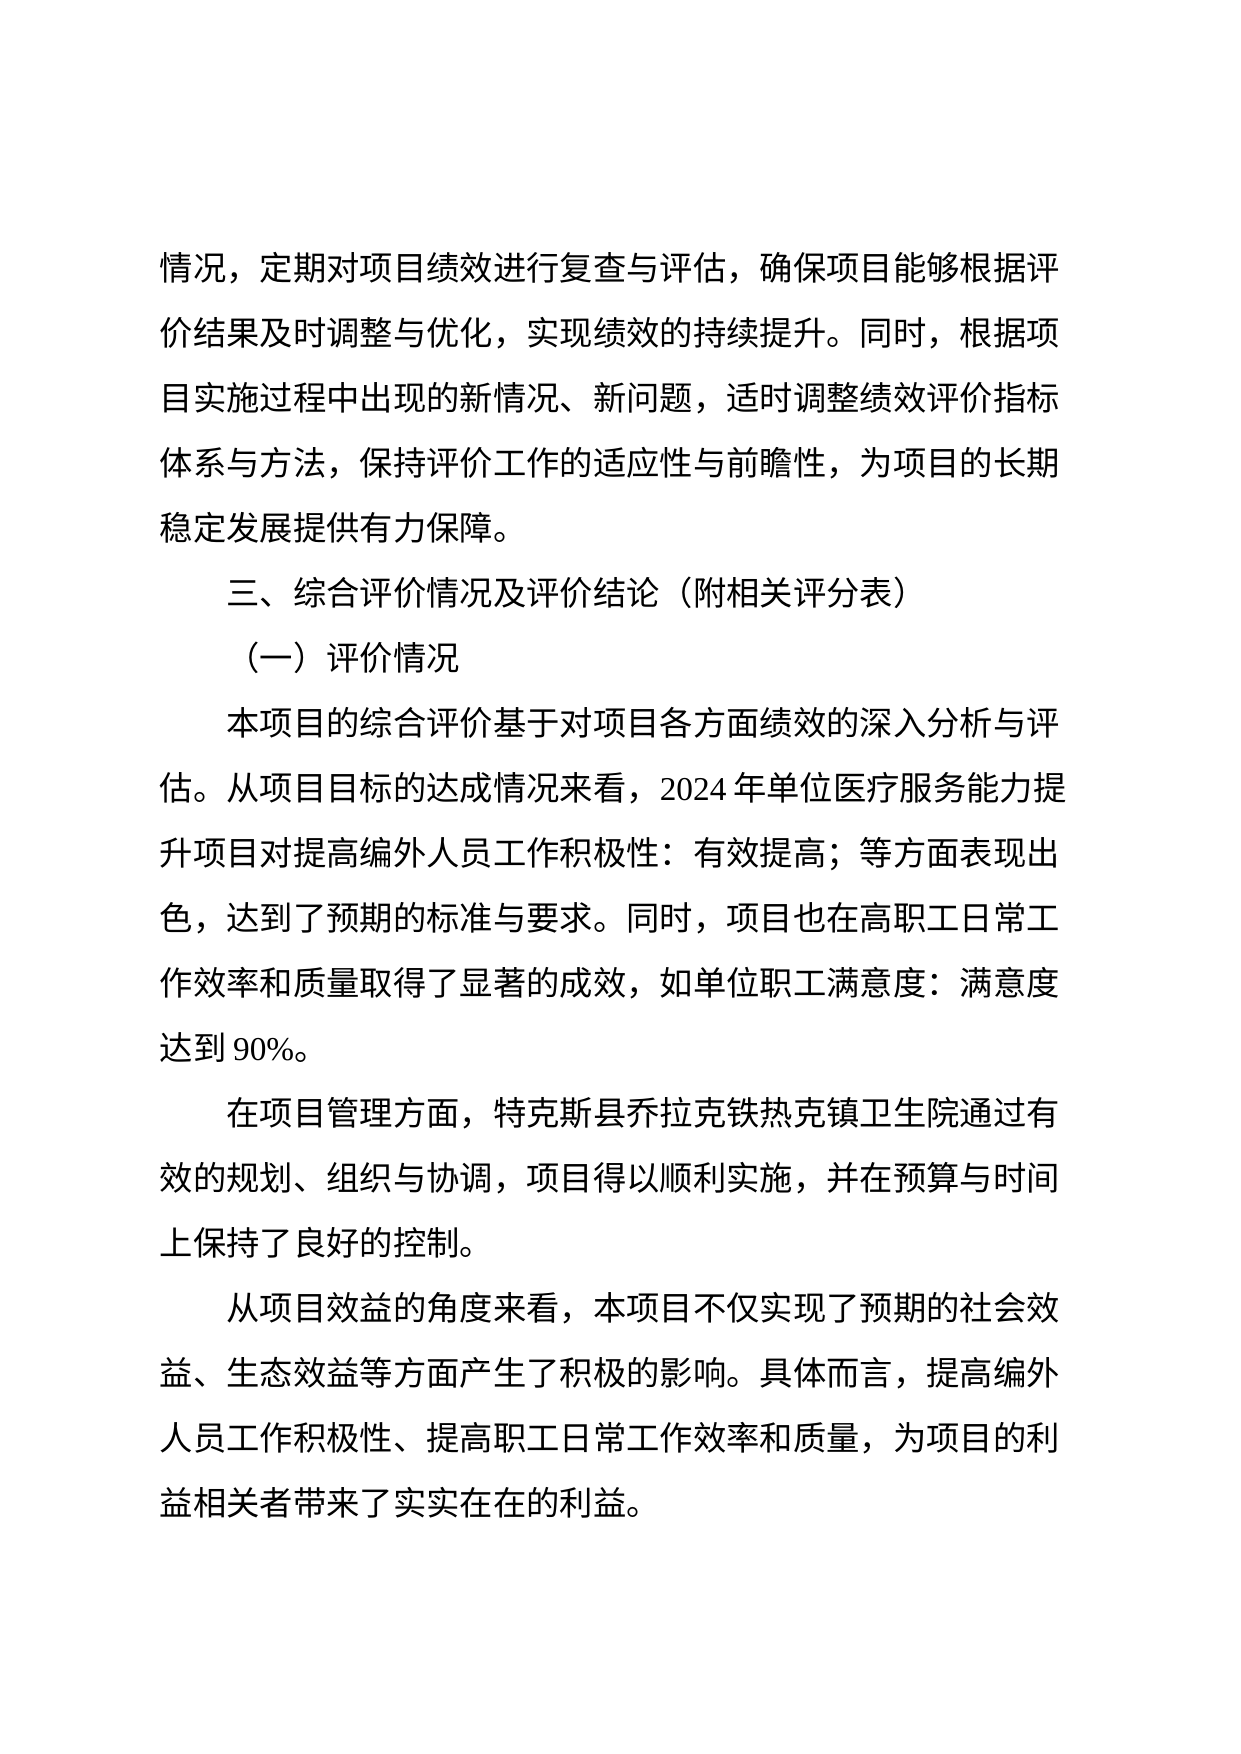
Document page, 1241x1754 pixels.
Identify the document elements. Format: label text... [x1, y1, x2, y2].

text 从项目效益的角度来看，本项目不仅实现了预期的社会效益、生态效益等方面产生了积极的影响。具体而言，提高编外人员工作积极性、提高职工日常工作效率和质量，为项目的利益相关者带来了实实在在的利益。 [159, 1273, 1081, 1533]
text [159, 233, 1081, 558]
text 本项目的综合评价基于对项目各方面绩效的深入分析与评估。从项目目标的达成情况来看，2024年单位医疗服务能力提升项目对提高编外人员工作积极性：有效提高；等方面表现出色，达到了预期的标准与要求。同时，项目也在高职工日常工作效率和质量取得了显著的成效，如单位职工满意度：满意度达到90%。 [159, 688, 1081, 1078]
text 三、综合评价情况及评价结论（附相关评分表） [159, 558, 1081, 623]
text 在项目管理方面，特克斯县乔拉克铁热克镇卫生院通过有效的规划、组织与协调，项目得以顺利实施，并在预算与时间上保持了良好的控制。 [159, 1078, 1081, 1273]
text （一）评价情况 [159, 623, 1081, 688]
